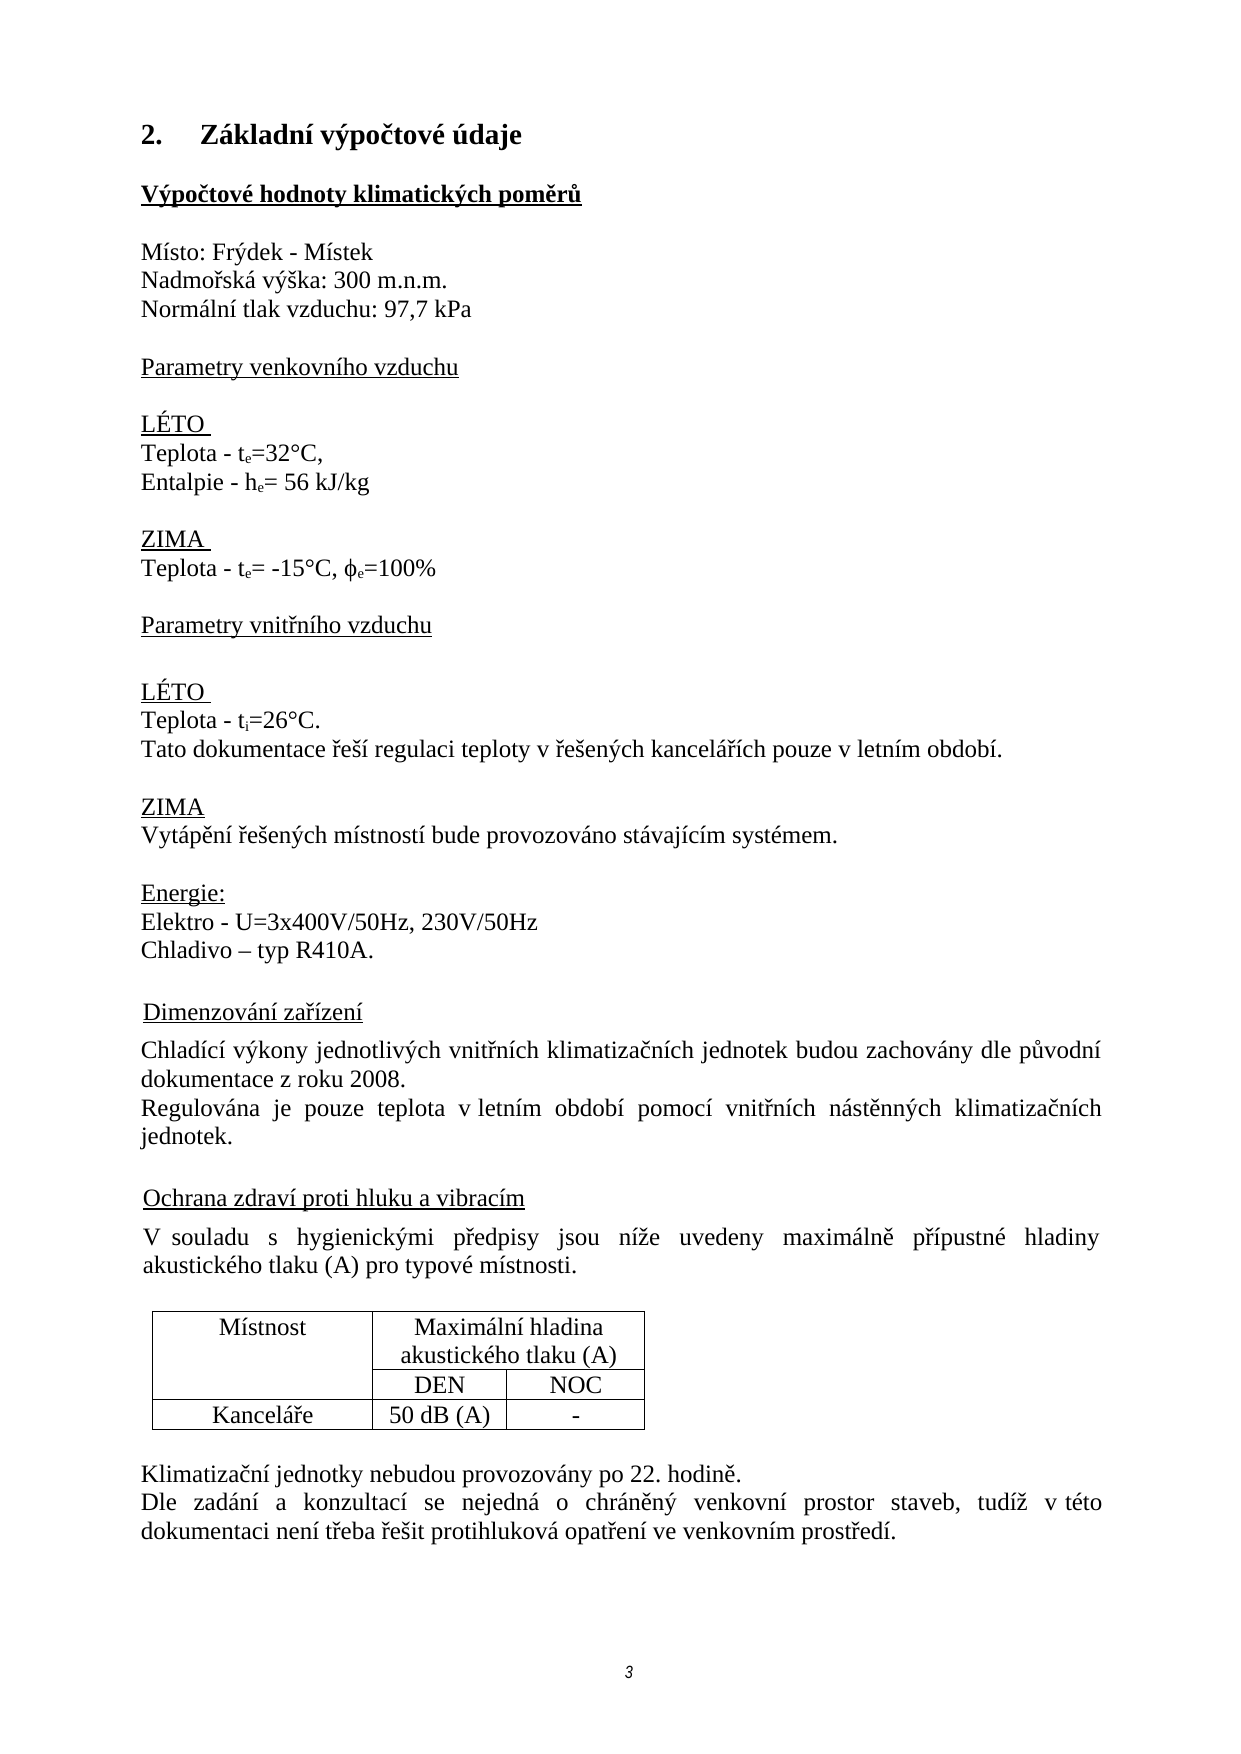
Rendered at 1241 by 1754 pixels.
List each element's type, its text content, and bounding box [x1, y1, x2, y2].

title Nadmořská výška: 300 m.n.m. [141, 266, 1102, 294]
text Dimenzování zařízení [143, 1001, 1102, 1025]
text Klimatizační jednotky nebudou provozovány po 22. hodině. [141, 1459, 1102, 1487]
text Tato dokumentace řeší regulaci teploty v řešených kancelářích pouze v letním období. [141, 734, 1102, 763]
title Místo: Frýdek - Místek [141, 237, 1102, 266]
text LÉTO [141, 677, 1102, 705]
title Normální tlak vzduchu: 97,7 kPa [141, 294, 1102, 323]
text Parametry vnitřního vzduchu [141, 611, 1102, 639]
text Dle zadání a konzultací se nejedná o chráněný venkovní prostor staveb, tudíž v této dokumentaci není třeba řešit protihluková opatření ve venkovním prostředí. [141, 1487, 1102, 1545]
list LÉTO [141, 409, 1102, 438]
title Energie: [141, 878, 1102, 907]
text Regulována je pouze teplota v letním období pomocí vnitřních nástěnných klimatizačních jednotek. [141, 1093, 1102, 1150]
table_cell Kanceláře [153, 1400, 372, 1429]
title Vytápění řešených místností bude provozováno stávajícím systémem. [141, 820, 1102, 849]
text Chladící výkony jednotlivých vnitřních klimatizačních jednotek budou zachovány dle původní dokumentace z roku 2008. [141, 1035, 1102, 1093]
title Elektro - U=3x400V/50Hz, 230V/50Hz [141, 907, 1102, 935]
table_cell - [507, 1400, 644, 1429]
list Teplota - te=32°C, [141, 438, 1102, 467]
table_cell NOC [507, 1370, 644, 1399]
title Výpočtové hodnoty klimatických poměrů [141, 179, 1102, 208]
list Entalpie - he= 56 kJ/kg [141, 467, 1102, 496]
table_header Maximální hladina akustického tlaku (A) [373, 1312, 644, 1369]
list ZIMA [141, 524, 1102, 553]
text ZIMA [141, 792, 1102, 820]
text Teplota - ti=26°C. [141, 705, 1102, 734]
table_cell 50 dB (A) [373, 1400, 506, 1429]
list souladu s hygienickými předpisy jsou níže uvedeny maximálně přípustné hladiny akustického tlaku (A) pro typové místnosti. [143, 1222, 1100, 1279]
list Teplota - te= -15°C, ϕe=100% [141, 553, 1102, 582]
table_header Místnost [153, 1312, 372, 1399]
title Parametry venkovního vzduchu [141, 352, 1102, 381]
title Chladivo – typ R410A. [141, 935, 1102, 964]
table_cell DEN [373, 1370, 506, 1399]
subtitle Základní výpočtové údaje [141, 117, 1102, 151]
text Ochrana zdraví proti hluku a vibracím [143, 1187, 1102, 1211]
